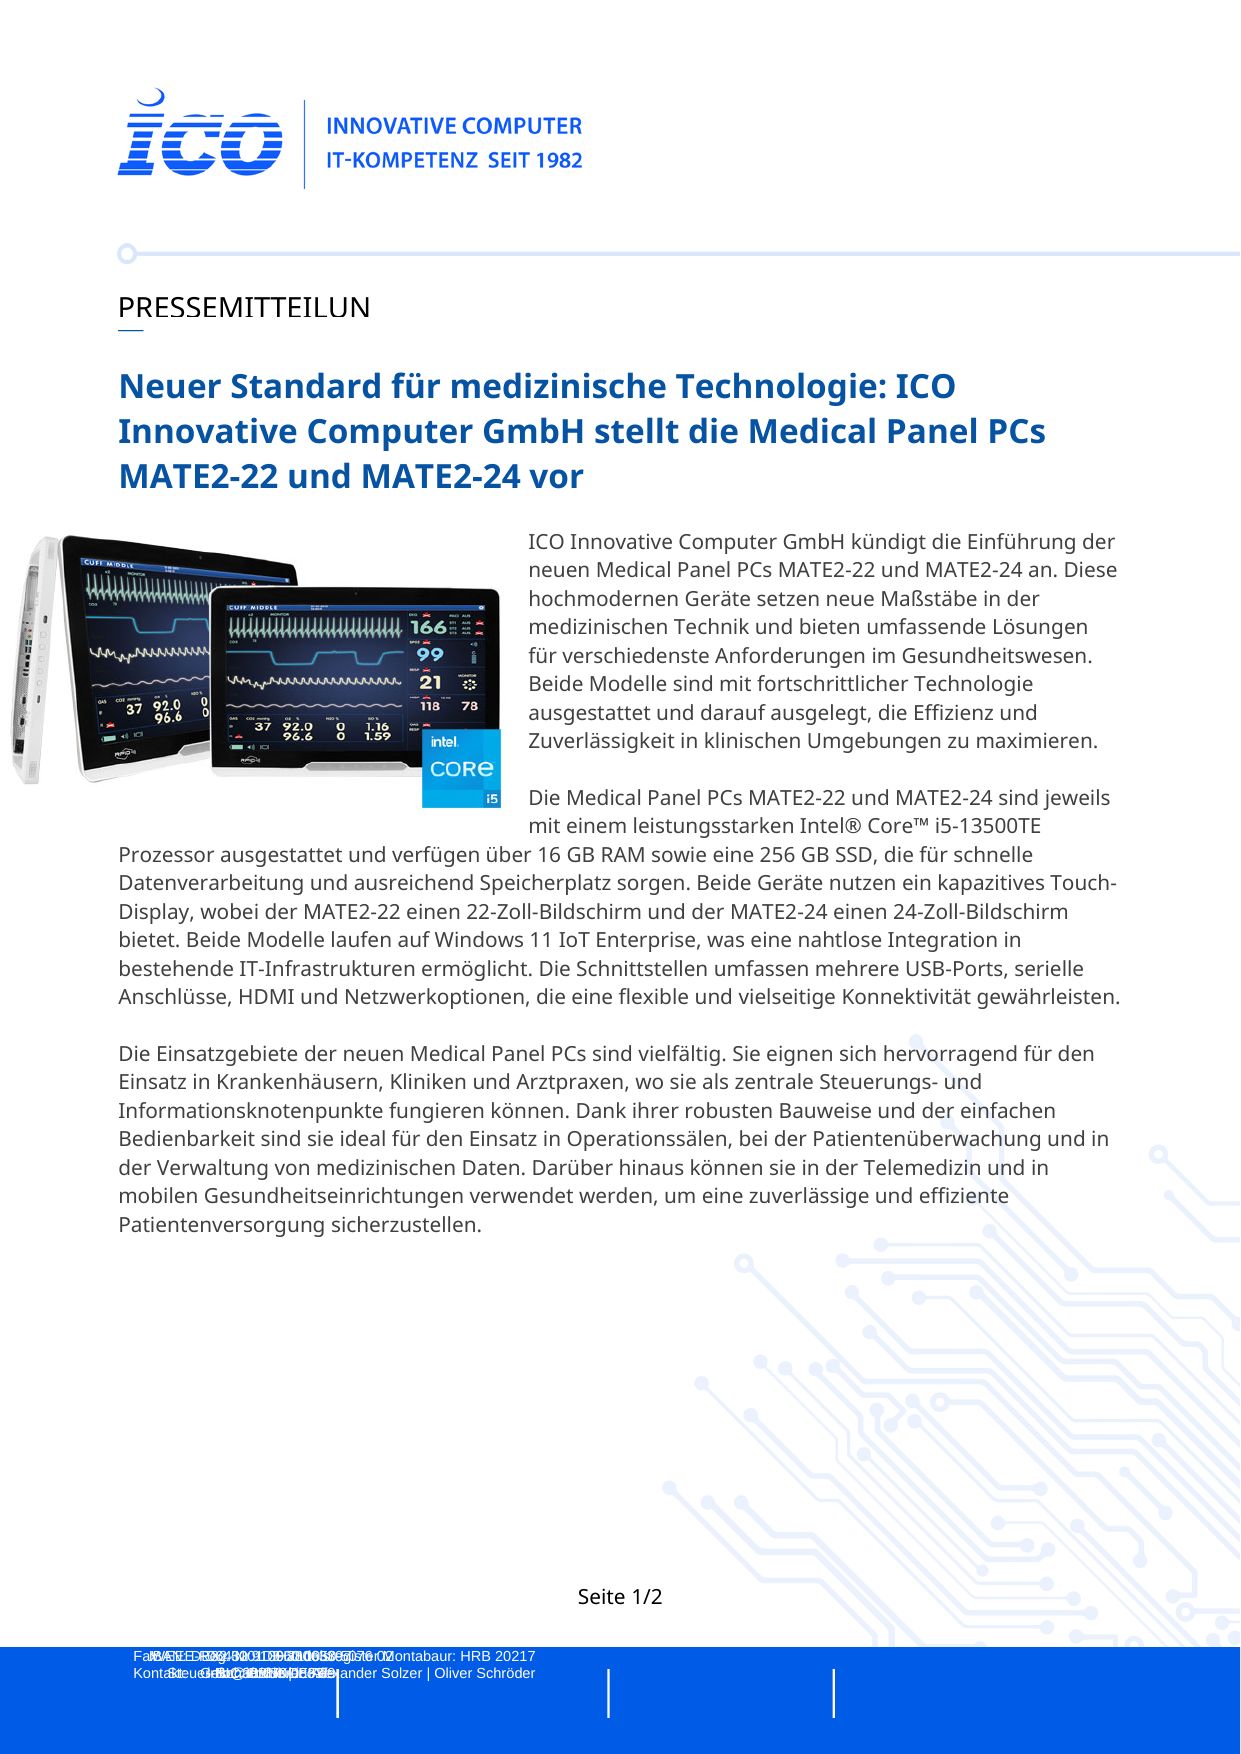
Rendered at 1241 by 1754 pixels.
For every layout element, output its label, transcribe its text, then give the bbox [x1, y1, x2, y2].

picture [0, 513, 510, 816]
text Die Einsatzgebiete der neuen Medical Panel PCs sind vielfältig. Sie eignen sich hervorragend für den Einsatz in Krankenhäusern, Kliniken und Arztpraxen, wo sie als zentrale Steuerungs- und Informationsknotenpunkte fungieren können. Dank ihrer robusten Bauweise und der einfachen Bedienbarkeit sind sie ideal für den Einsatz in Operationssälen, bei der Patientenüberwachung und in der Verwaltung von medizinischen Daten. Darüber hinaus können sie in der Telemedizin und in mobilen Gesundheitseinrichtungen verwendet werden, um eine zuverlässige und effiziente Patientenversorgung sicherzustellen. [118, 1039, 1122, 1238]
text ICO Innovative Computer GmbH kündigt die Einführung der neuen Medical Panel PCs MATE2-22 und MATE2-24 an. Diese hochmodernen Geräte setzen neue Maßstäbe in der medizinischen Technik und bieten umfassende Lösungen für verschiedenste Anforderungen im Gesundheitswesen. Beide Modelle sind mit fortschrittlicher Technologie ausgestattet und darauf ausgelegt, die Effizienz und Zuverlässigkeit in klinischen Umgebungen zu maximieren. [510, 527, 1122, 755]
text Die Medical Panel PCs MATE2-22 und MATE2-24 sind jeweils mit einem leistungsstarken Intel® Core™ i5-13500TE Prozessor ausgestattet und verfügen über 16 GB RAM sowie eine 256 GB SSD, die für schnelle Datenverarbeitung und ausreichend Speicherplatz sorgen. Beide Geräte nutzen ein kapazitives Touch-Display, wobei der MATE2-22 einen 22-Zoll-Bildschirm und der MATE2-24 einen 24-Zoll-Bildschirm bietet. Beide Modelle laufen auf Windows 11 IoT Enterprise, was eine nahtlose Integration in bestehende IT-Infrastrukturen ermöglicht. Die Schnittstellen umfassen mehrere USB-Ports, serielle Anschlüsse, HDMI und Netzwerkoptionen, die eine flexible und vielseitige Konnektivität gewährleisten. [118, 783, 1122, 1011]
picture [111, 243, 1241, 264]
picture [0, 1033, 1241, 1754]
picture [117, 87, 601, 190]
text Neuer Standard für medizinische Technologie: ICO Innovative Computer GmbH stellt die Medical Panel PCs MATE2-22 und MATE2-24 vor [118, 362, 1122, 499]
